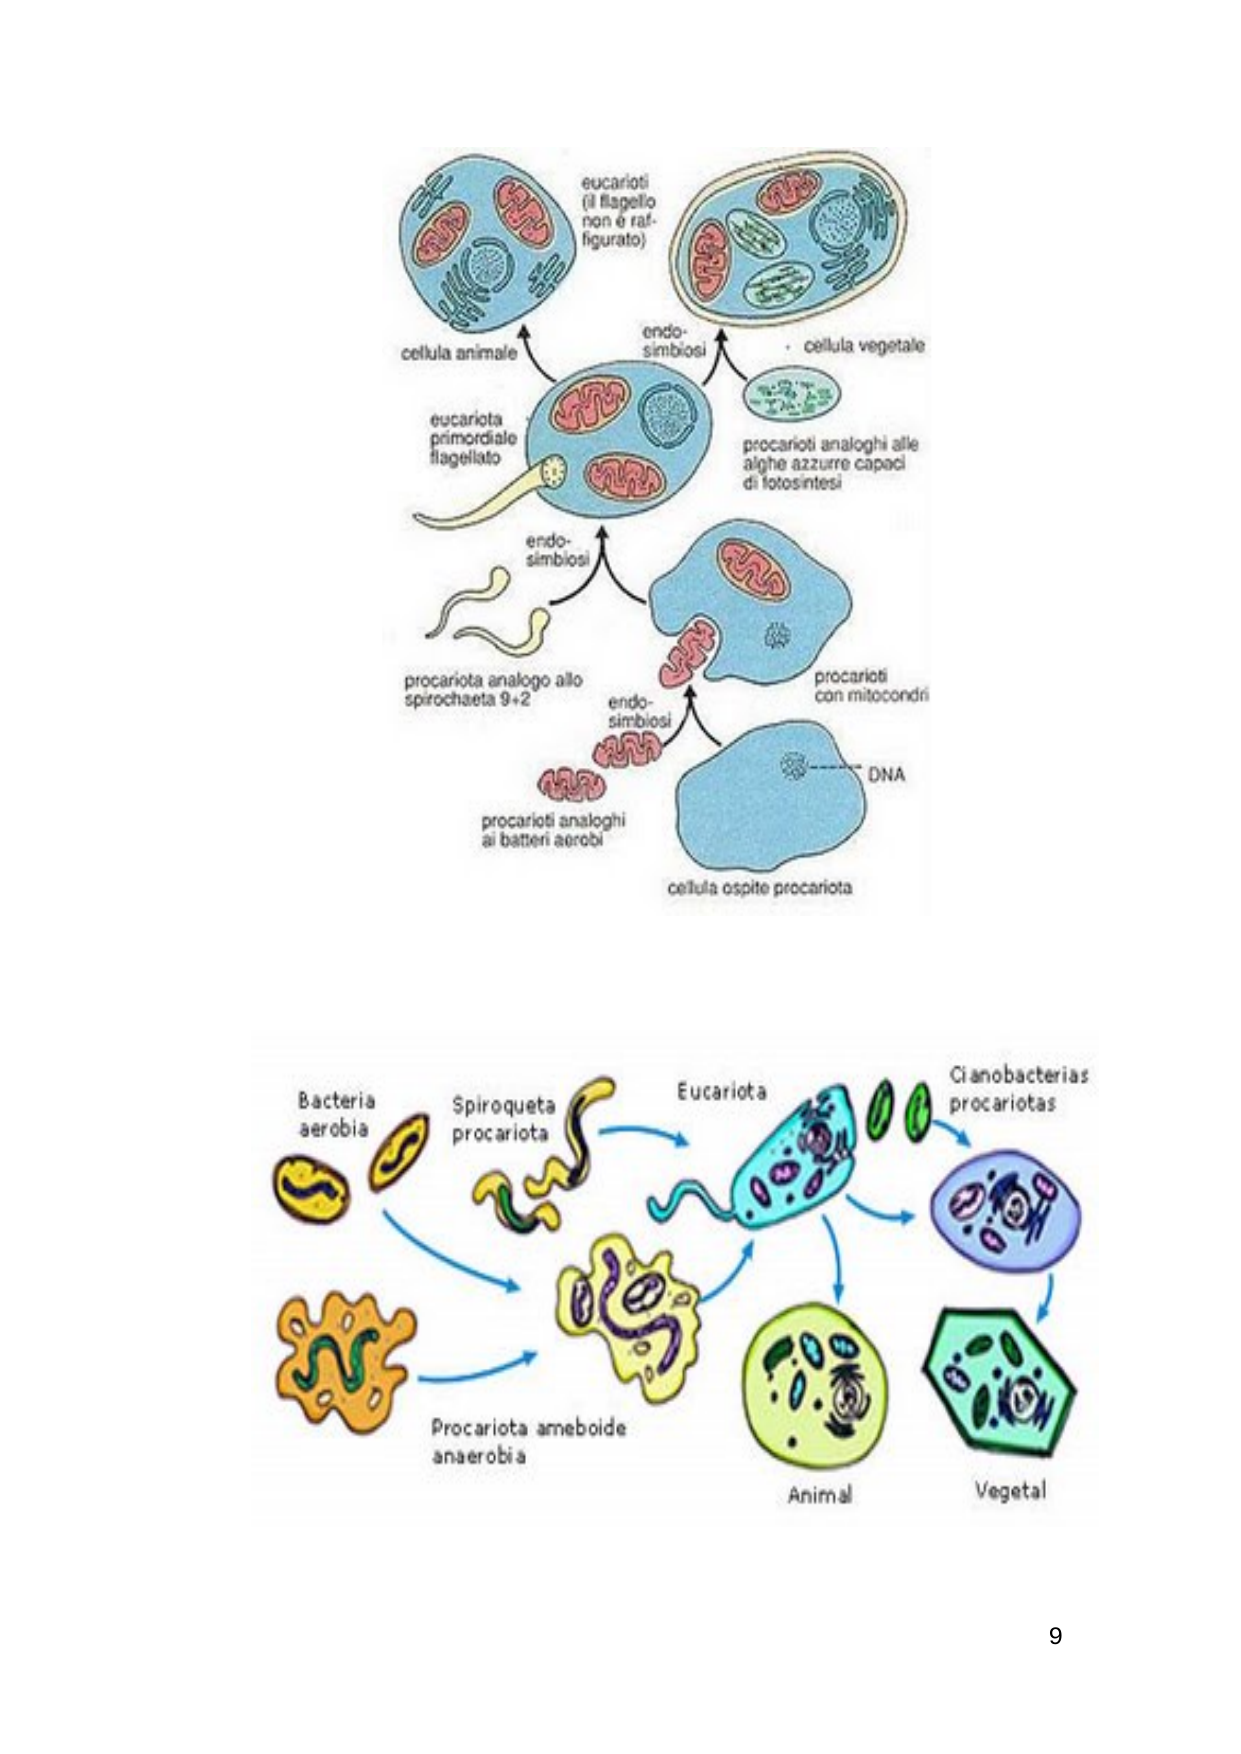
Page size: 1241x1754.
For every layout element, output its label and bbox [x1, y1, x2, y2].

picture [251, 1030, 1099, 1527]
picture [382, 147, 932, 916]
